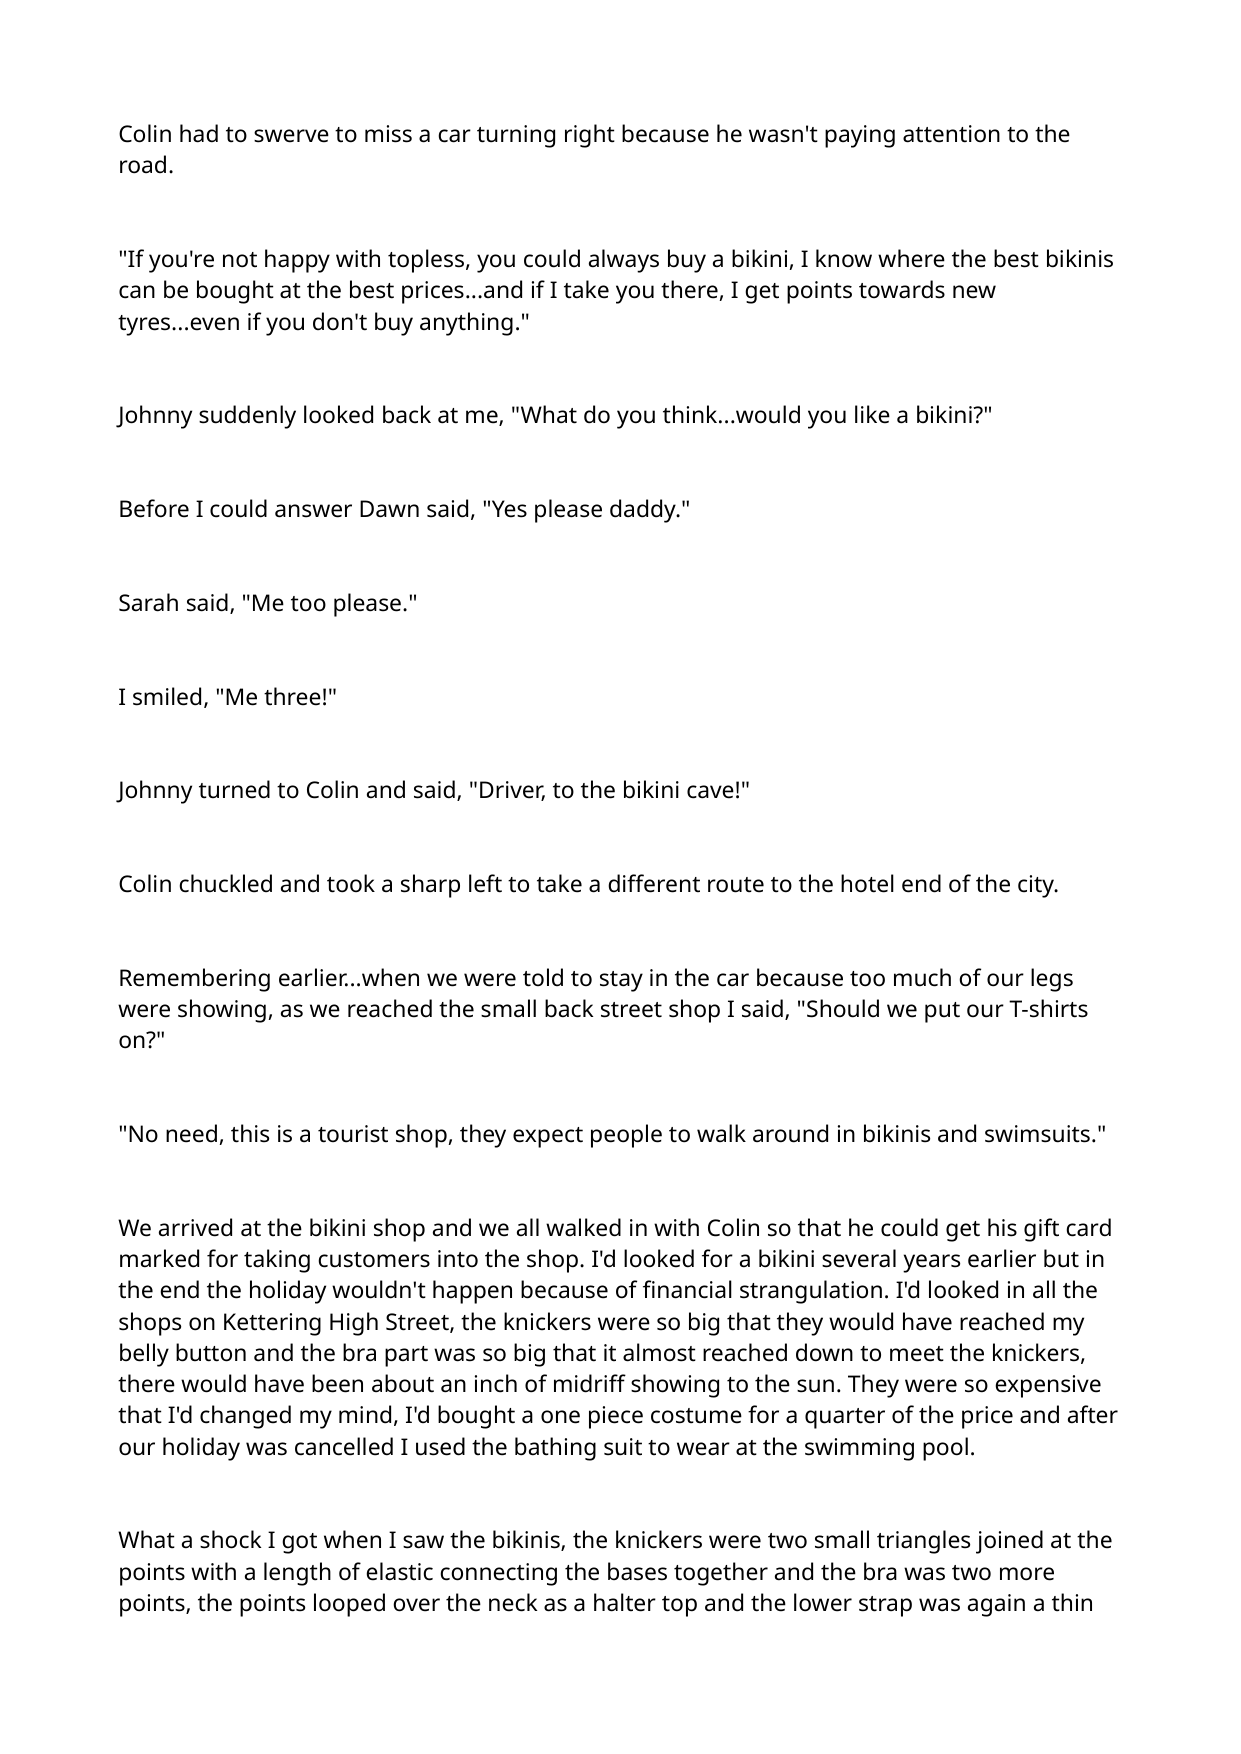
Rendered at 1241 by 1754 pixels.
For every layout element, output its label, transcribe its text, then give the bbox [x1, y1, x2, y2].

text Sarah said, "Me too please." [118, 587, 1122, 618]
text Remembering earlier...when we were told to stay in the car because too much of our legs were showing, as we reached the small back street shop I said, "Should we put our T-shirts on?" [118, 962, 1122, 1056]
text "No need, this is a tourist shop, they expect people to walk around in bikinis and swimsuits." [118, 1118, 1122, 1149]
text Colin chuckled and took a sharp left to take a different route to the hotel end of the city. [118, 868, 1122, 899]
text We arrived at the bikini shop and we all walked in with Colin so that he could get his gift card marked for taking customers into the shop. I'd looked for a bikini several years earlier but in the end the holiday wouldn't happen because of financial strangulation. I'd looked in all the shops on Kettering High Street, the knickers were so big that they would have reached my belly button and the bra part was so big that it almost reached down to meet the knickers, there would have been about an inch of midriff showing to the sun. They were so expensive that I'd changed my mind, I'd bought a one piece costume for a quarter of the price and after our holiday was cancelled I used the bathing suit to wear at the swimming pool. [118, 1212, 1122, 1462]
text "If you're not happy with topless, you could always buy a bikini, I know where the best bikinis can be bought at the best prices...and if I take you there, I get points towards new tyres...even if you don't buy anything." [118, 243, 1122, 337]
text I smiled, "Me three!" [118, 681, 1122, 712]
text Before I could answer Dawn said, "Yes please daddy." [118, 493, 1122, 524]
text Johnny turned to Colin and said, "Driver, to the bikini cave!" [118, 774, 1122, 806]
text Johnny suddenly looked back at me, "What do you think...would you like a bikini?" [118, 399, 1122, 431]
text Colin had to swerve to miss a car turning right because he wasn't paying attention to the road. [118, 118, 1122, 181]
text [118, 1524, 1122, 1618]
